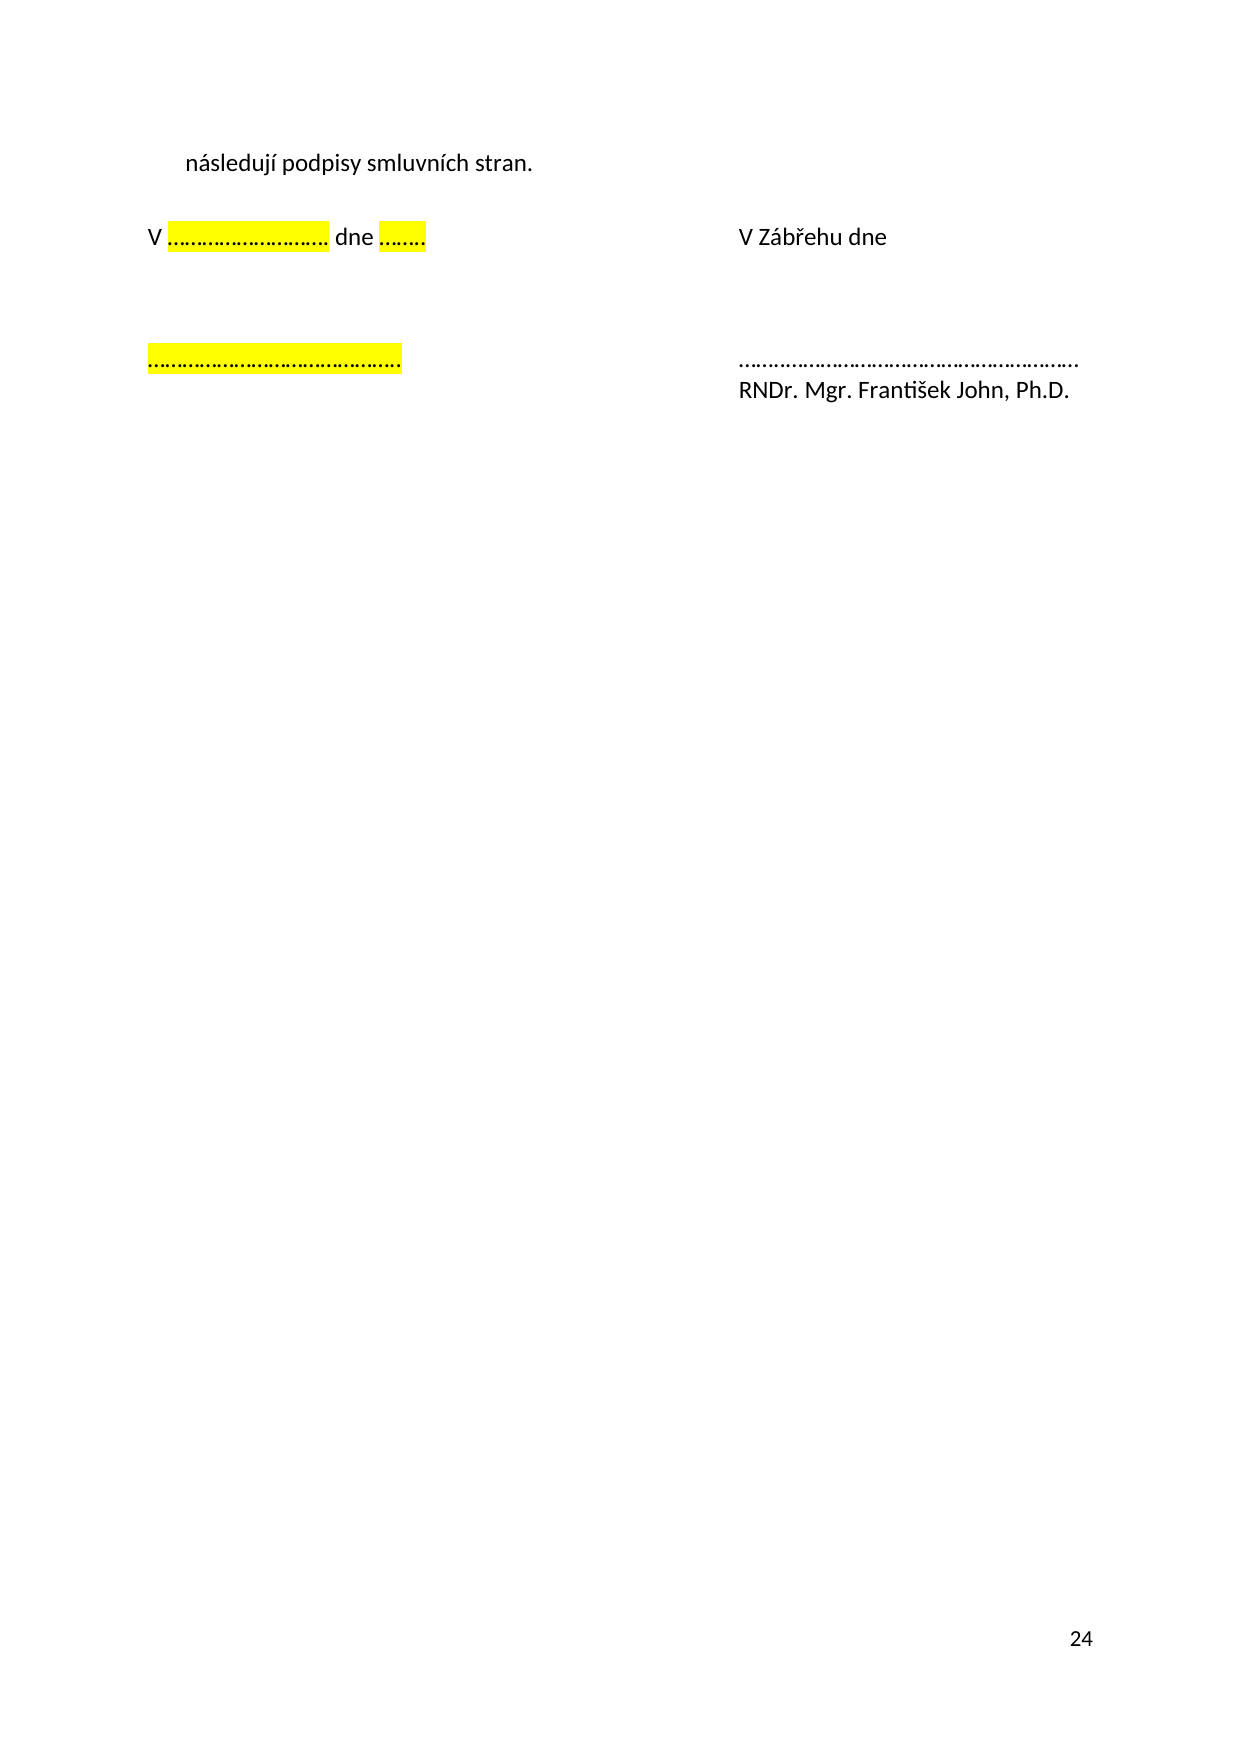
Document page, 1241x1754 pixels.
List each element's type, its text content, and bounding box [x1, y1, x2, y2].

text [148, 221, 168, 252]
text RNDr. Mgr. František John, Ph.D. [148, 374, 1093, 404]
text …………………………………….. ……..…………………………………………… [402, 343, 1093, 374]
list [148, 148, 1093, 178]
text V ………………………. dne …….. V Zábřehu dne [426, 221, 1093, 252]
